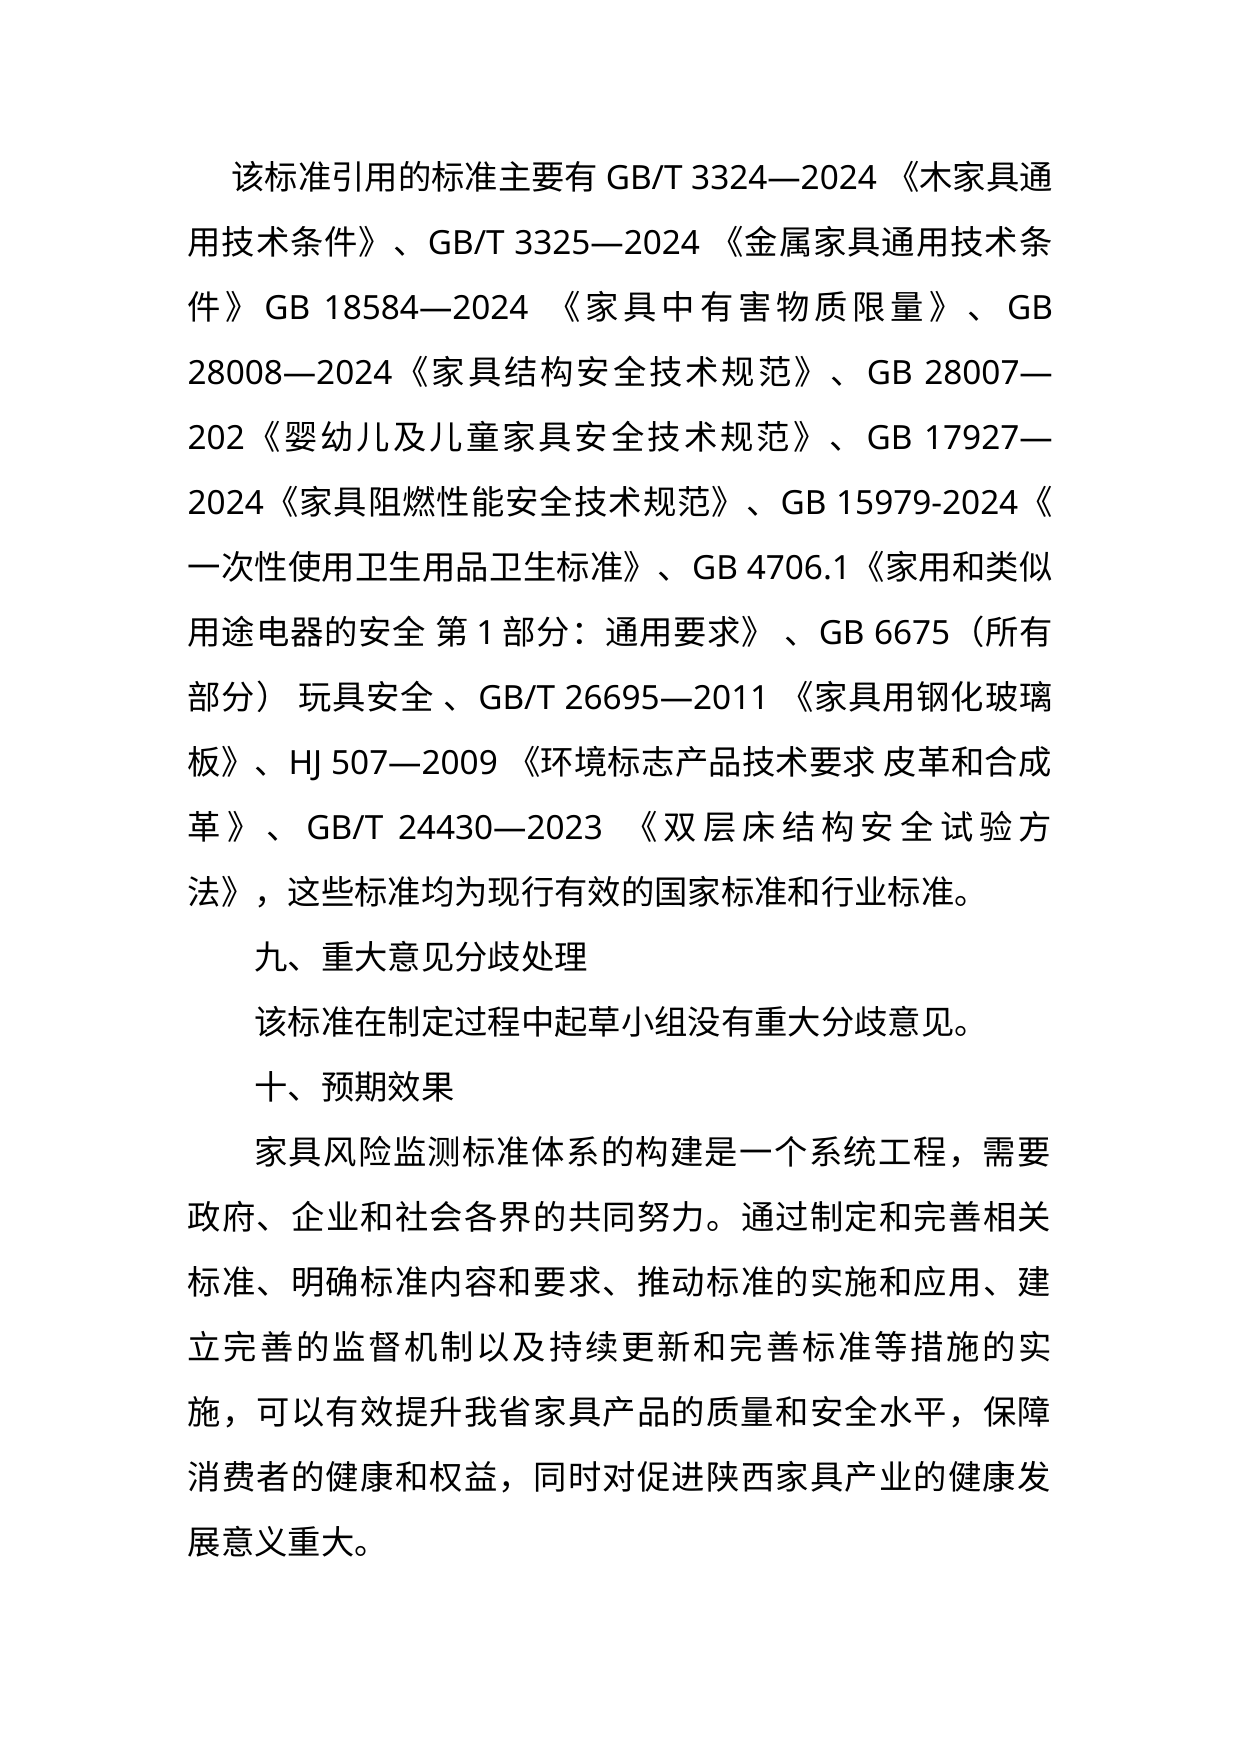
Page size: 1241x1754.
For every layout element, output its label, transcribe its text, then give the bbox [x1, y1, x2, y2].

text 该标准引用的标准主要有GB/T 3324—2024 《木家具通用技术条件》、GB/T 3325—2024 《金属家具通用技术条件》GB 18584—2024 《家具中有害物质限量》、GB 28008—2024《家具结构安全技术规范》、GB 28007—202《婴幼儿及儿童家具安全技术规范》、GB 17927—2024《家具阻燃性能安全技术规范》、GB 15979-2024《 一次性使用卫生用品卫生标准》、GB 4706.1《家用和类似用途电器的安全 第1部分：通用要求》 、GB 6675（所有部分） 玩具安全 、GB/T 26695—2011 《家具用钢化玻璃板》、HJ 507—2009 《环境标志产品技术要求 皮革和合成革》、GB/T 24430—2023 《双层床结构安全试验方法》，这些标准均为现行有效的国家标准和行业标准。 [187, 143, 1053, 923]
list 该标准在制定过程中起草小组没有重大分歧意见。 [187, 988, 1053, 1053]
text 家具风险监测标准体系的构建是一个系统工程，需要政府、企业和社会各界的共同努力。通过制定和完善相关标准、明确标准内容和要求、推动标准的实施和应用、建立完善的监督机制以及持续更新和完善标准等措施的实施，可以有效提升我省家具产品的质量和安全水平，保障消费者的健康和权益，同时对促进陕西家具产业的健康发展意义重大。 [187, 1118, 1053, 1573]
text 十、预期效果 [187, 1053, 1053, 1118]
text 九、重大意见分歧处理 [187, 923, 1053, 988]
